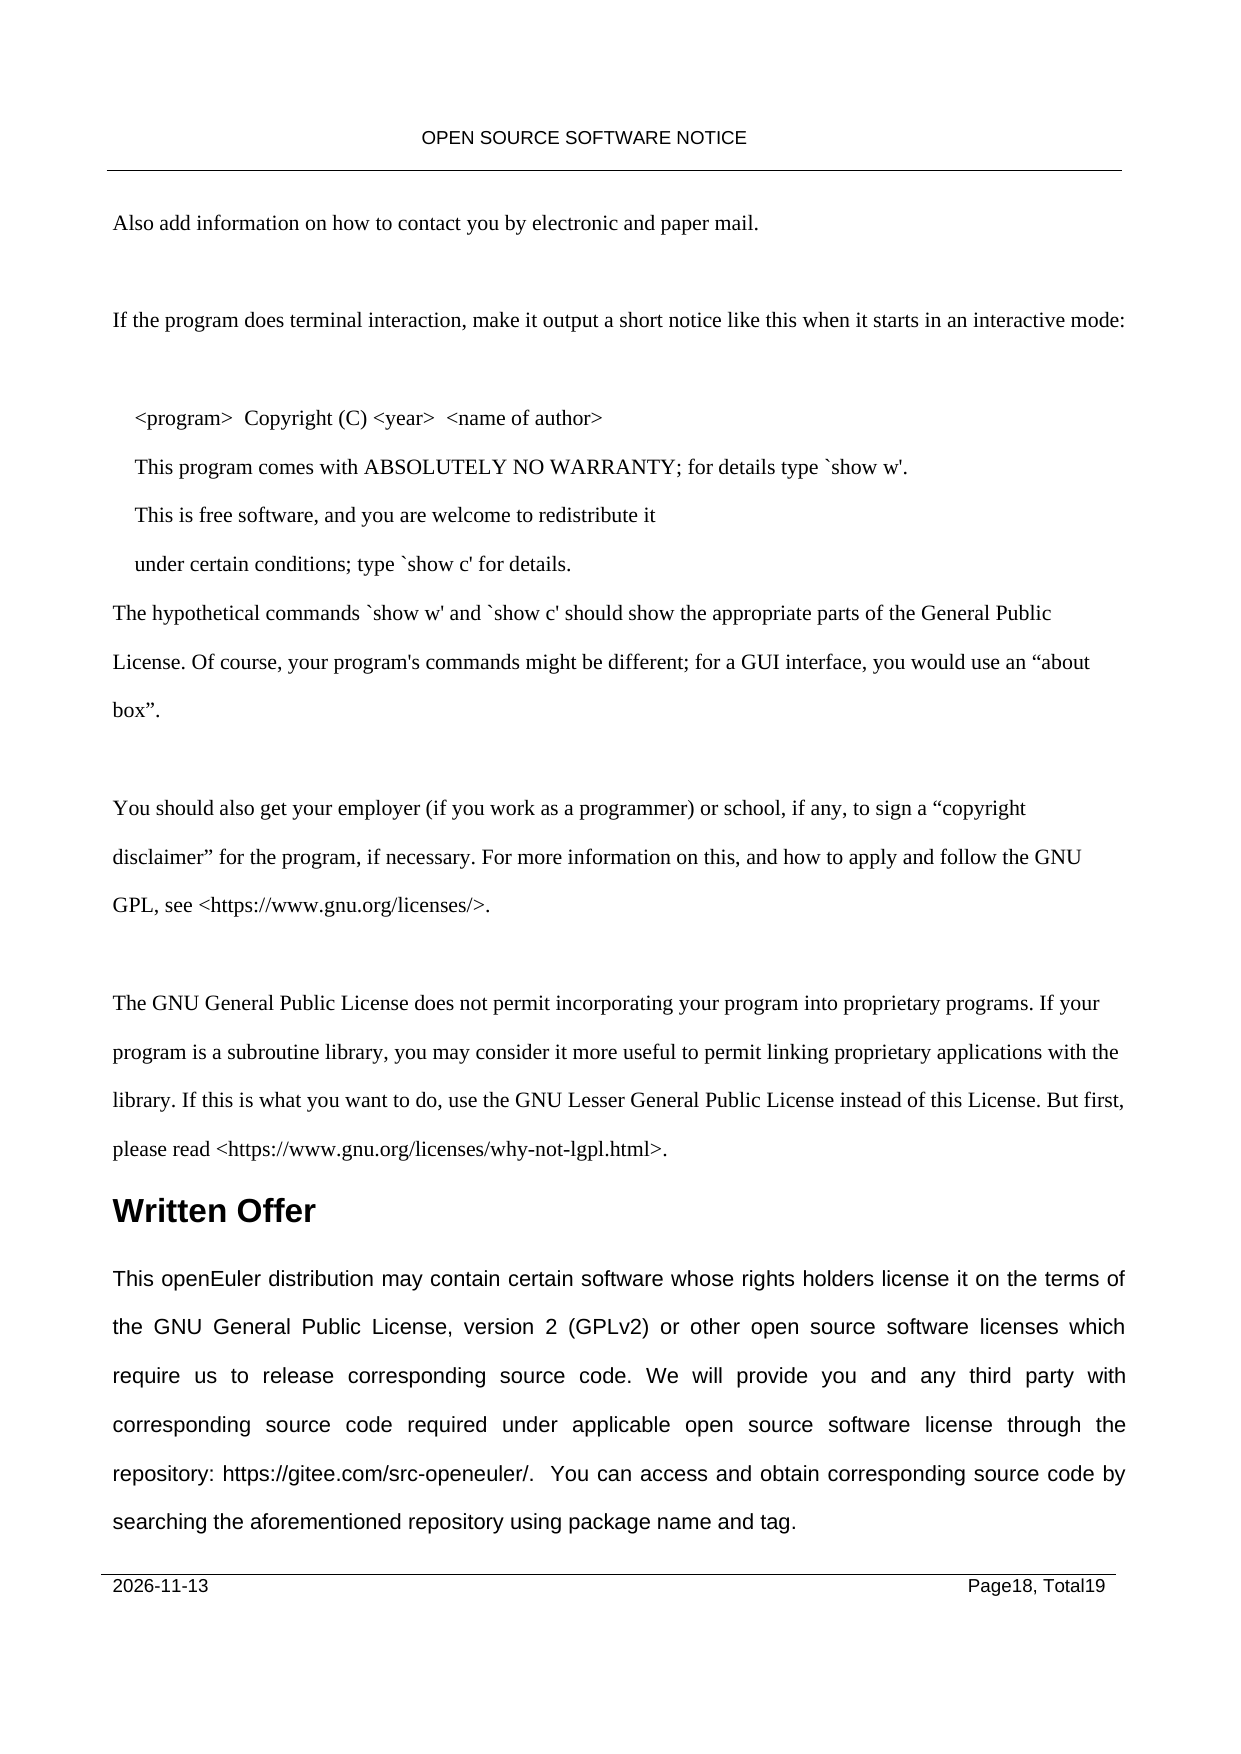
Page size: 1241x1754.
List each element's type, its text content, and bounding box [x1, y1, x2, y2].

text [112, 206, 1128, 1165]
text Written Offer [112, 1178, 1128, 1243]
text This openEuler distribution may contain certain software whose rights holders license it on the terms of the GNU General Public License, version 2 (GPLv2) or other open source software licenses which require us to release corresponding source code. We will provide you and any third party with corresponding source code required under applicable open source software license through the repository: https://gitee.com/src-openeuler/. You can access and obtain corresponding source code by searching the aforementioned repository using package name and tag. [112, 1262, 1128, 1538]
